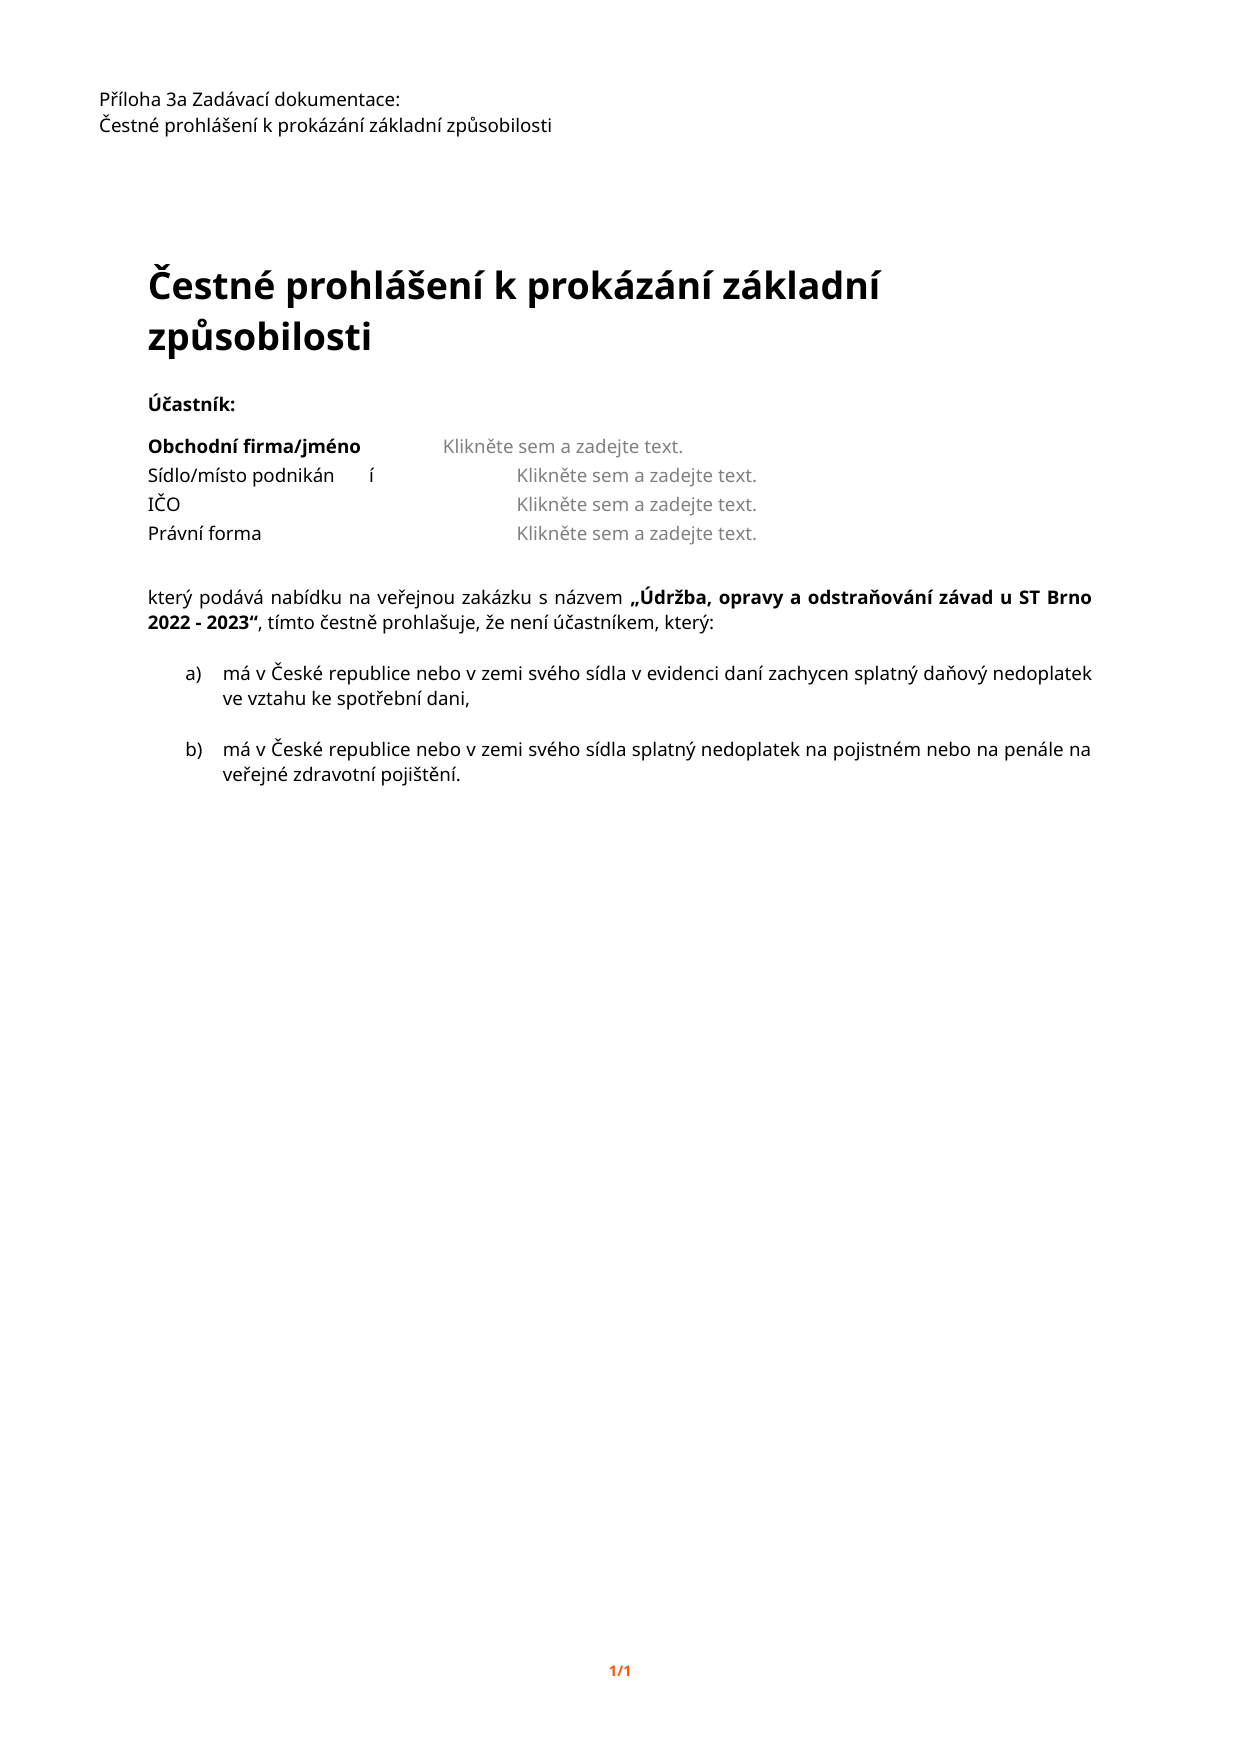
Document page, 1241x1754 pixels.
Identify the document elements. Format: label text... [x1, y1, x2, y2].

title Čestné prohlášení k prokázání základní způsobilosti [148, 259, 1093, 362]
text Obchodní firma/jméno [148, 430, 1093, 459]
text Právní forma [148, 517, 1093, 546]
list má v České republice nebo v zemi svého sídla splatný nedoplatek na pojistném nebo na penále na veřejné zdravotní pojištění. [185, 736, 1093, 787]
text IČO [148, 488, 1093, 517]
text Sídlo/místo podnikán í [148, 459, 1093, 488]
text který podává nabídku na veřejnou zakázku s názvem „Údržba, opravy a odstraňování závad u ST Brno 2022 - 2023“, tímto čestně prohlašuje, že není účastníkem, který: [148, 584, 1093, 635]
text Účastník: [148, 387, 1093, 418]
list má v České republice nebo v zemi svého sídla v evidenci daní zachycen splatný daňový nedoplatek ve vztahu ke spotřební dani, [185, 660, 1093, 711]
